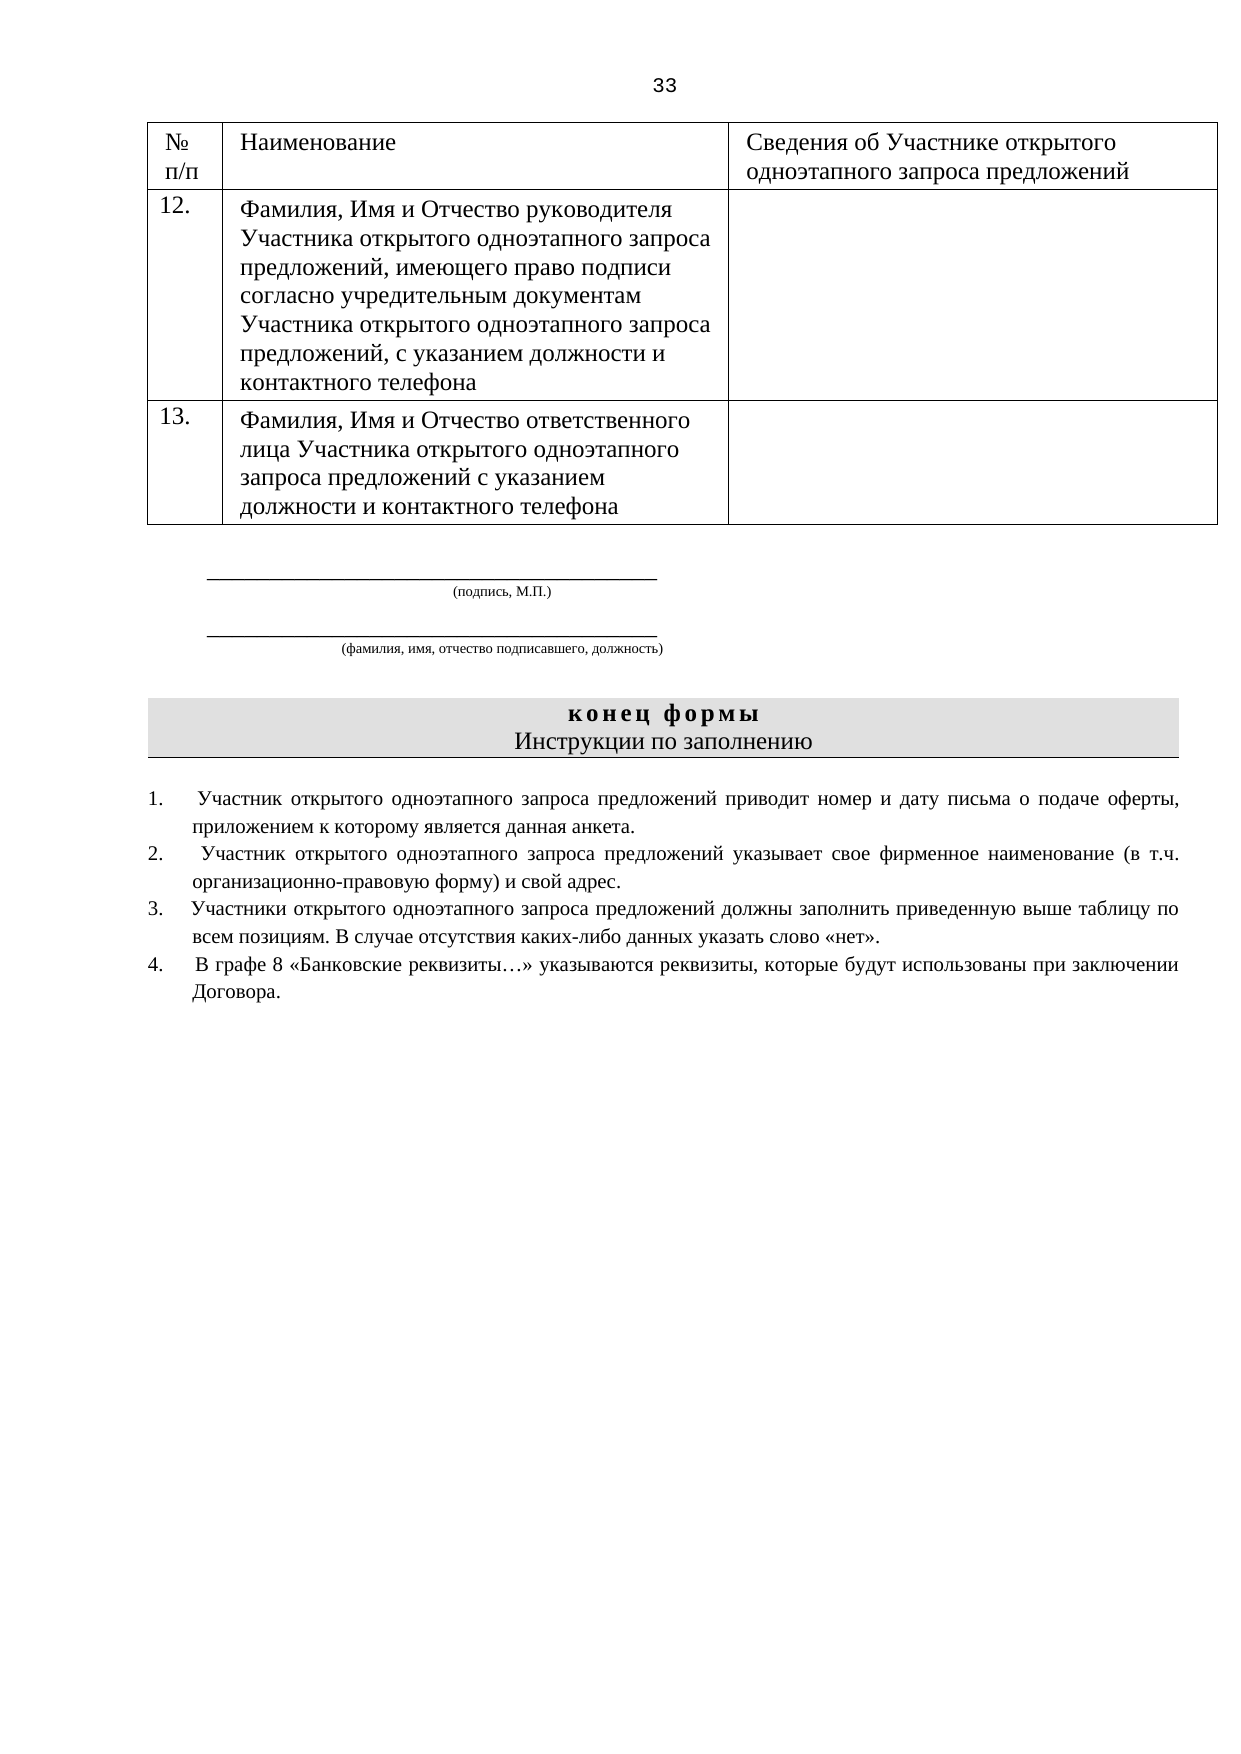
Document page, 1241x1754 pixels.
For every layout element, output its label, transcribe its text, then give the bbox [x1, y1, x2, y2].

table_cell [148, 401, 222, 524]
text конец формы [148, 698, 1179, 726]
text 2. Участник открытого одноэтапного запроса предложений указывает свое фирменное наименование (в т.ч. организационно-правовую форму) и свой адрес. [148, 841, 1181, 893]
table_cell [729, 190, 1217, 400]
table_header № п/п [148, 123, 222, 189]
text Инструкции по заполнению [148, 726, 1179, 757]
text 3. Участники открытого одноэтапного запроса предложений должны заполнить приведенную выше таблицу по всем позициям. В случае отсутствия каких-либо данных указать слово «нет». [148, 896, 1181, 948]
table_header Наименование [223, 123, 728, 189]
text ____________________________________ [148, 554, 1181, 583]
table_cell [729, 401, 1217, 524]
table_cell Фамилия, Имя и Отчество ответственного лица Участника открытого одноэтапного запроса предложений с указанием должности и контактного телефона [223, 401, 728, 524]
text ____________________________________ [148, 611, 1181, 640]
table_cell [148, 190, 222, 400]
text (фамилия, имя, отчество подписавшего, должность) [148, 640, 797, 669]
table_cell Фамилия, Имя и Отчество руководителя Участника открытого одноэтапного запроса предложений, имеющего право подписи согласно учредительным документам Участника открытого одноэтапного запроса предложений, с указанием должности и контактного телефона [223, 190, 728, 400]
text 4. В графе 8 «Банковские реквизиты…» указываются реквизиты, которые будут использованы при заключении Договора. [148, 952, 1181, 1003]
table_header Сведения об Участнике открытого одноэтапного запроса предложений [729, 123, 1217, 189]
text 1. Участник открытого одноэтапного запроса предложений приводит номер и дату письма о подаче оферты, приложением к которому является данная анкета. [148, 786, 1181, 838]
text (подпись, М.П.) [148, 583, 797, 611]
